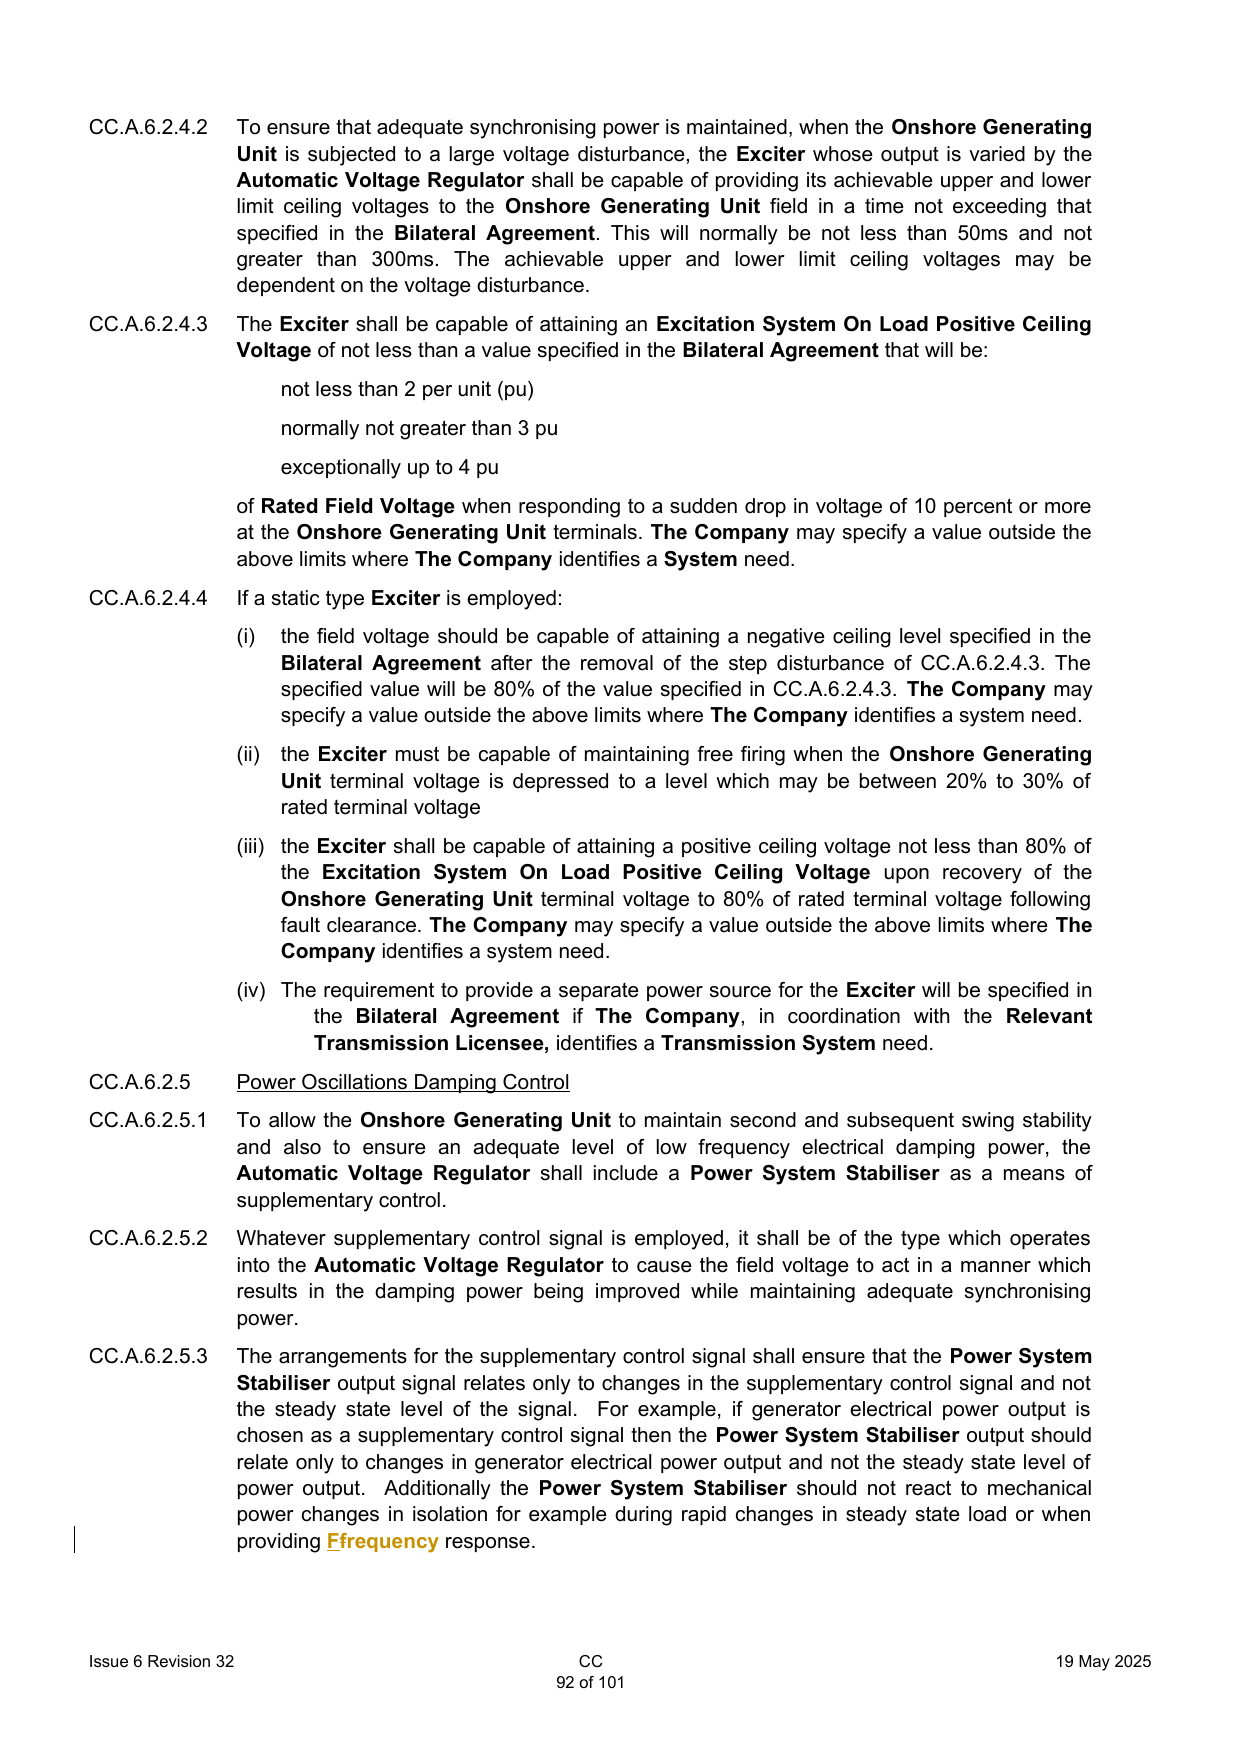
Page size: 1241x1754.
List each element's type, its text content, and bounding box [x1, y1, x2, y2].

text CC.A.6.2.5.1 To allow the Onshore Generating Unit to maintain second and subsequent swing stability and also to ensure an adequate level of low frequency electrical damping power, the Automatic Voltage Regulator shall include a Power System Stabiliser as a means of supplementary control. [89, 1108, 1092, 1211]
text exceptionally up to 4 pu [236, 455, 1092, 479]
text (i) the field voltage should be capable of attaining a negative ceiling level specified in the Bilateral Agreement after the removal of the step disturbance of CC.A.6.2.4.3. The specified value will be 80% of the value specified in CC.A.6.2.4.3. The Company may specify a value outside the above limits where The Company identifies a system need. [236, 624, 1092, 727]
text of Rated Field Voltage when responding to a sudden drop in voltage of 10 percent or more at the Onshore Generating Unit terminals. The Company may specify a value outside the above limits where The Company identifies a System need. [89, 494, 1092, 570]
text CC.A.6.2.5.3 The arrangements for the supplementary control signal shall ensure that the Power System Stabiliser output signal relates only to changes in the supplementary control signal and not the steady state level of the signal. For example, if generator electrical power output is chosen as a supplementary control signal then the Power System Stabiliser output should relate only to changes in generator electrical power output and not the steady state level of power output. Additionally the Power System Stabiliser should not react to mechanical power changes in isolation for example during rapid changes in steady state load or when providing requency response. [89, 1344, 1092, 1553]
text (iv) The requirement to provide a separate power source for the Exciter will be specified in the Bilateral Agreement if The Company, in coordination with the Relevant Transmission Licensee, identifies a Transmission System need. [236, 978, 1092, 1054]
text CC.A.6.2.4.4 If a static type Exciter is employed: [89, 585, 1092, 609]
text (iii) the Exciter shall be capable of attaining a positive ceiling voltage not less than 80% of the Excitation System On Load Positive Ceiling Voltage upon recovery of the Onshore Generating Unit terminal voltage to 80% of rated terminal voltage following fault clearance. The Company may specify a value outside the above limits where The Company identifies a system need. [236, 834, 1092, 963]
text normally not greater than 3 pu [236, 416, 1092, 440]
text not less than 2 per unit (pu) [236, 377, 1092, 401]
text CC.A.6.2.4.3 The Exciter shall be capable of attaining an Excitation System On Load Positive Ceiling Voltage of not less than a value specified in the Bilateral Agreement that will be: [89, 312, 1092, 362]
text CC.A.6.2.5.2 Whatever supplementary control signal is employed, it shall be of the type which operates into the Automatic Voltage Regulator to cause the field voltage to act in a manner which results in the damping power being improved while maintaining adequate synchronising power. [89, 1226, 1092, 1329]
text (ii) the Exciter must be capable of maintaining free firing when the Onshore Generating Unit terminal voltage is depressed to a level which may be between 20% to 30% of rated terminal voltage [236, 742, 1092, 819]
text CC.A.6.2.4.2 To ensure that adequate synchronising power is maintained, when the Onshore Generating Unit is subjected to a large voltage disturbance, the Exciter whose output is varied by the Automatic Voltage Regulator shall be capable of providing its achievable upper and lower limit ceiling voltages to the Onshore Generating Unit field in a time not exceeding that specified in the Bilateral Agreement. This will normally be not less than 50ms and not greater than 300ms. The achievable upper and lower limit ceiling voltages may be dependent on the voltage disturbance. [89, 115, 1092, 297]
text CC.A.6.2.5 Power Oscillations Damping Control [89, 1069, 1092, 1093]
